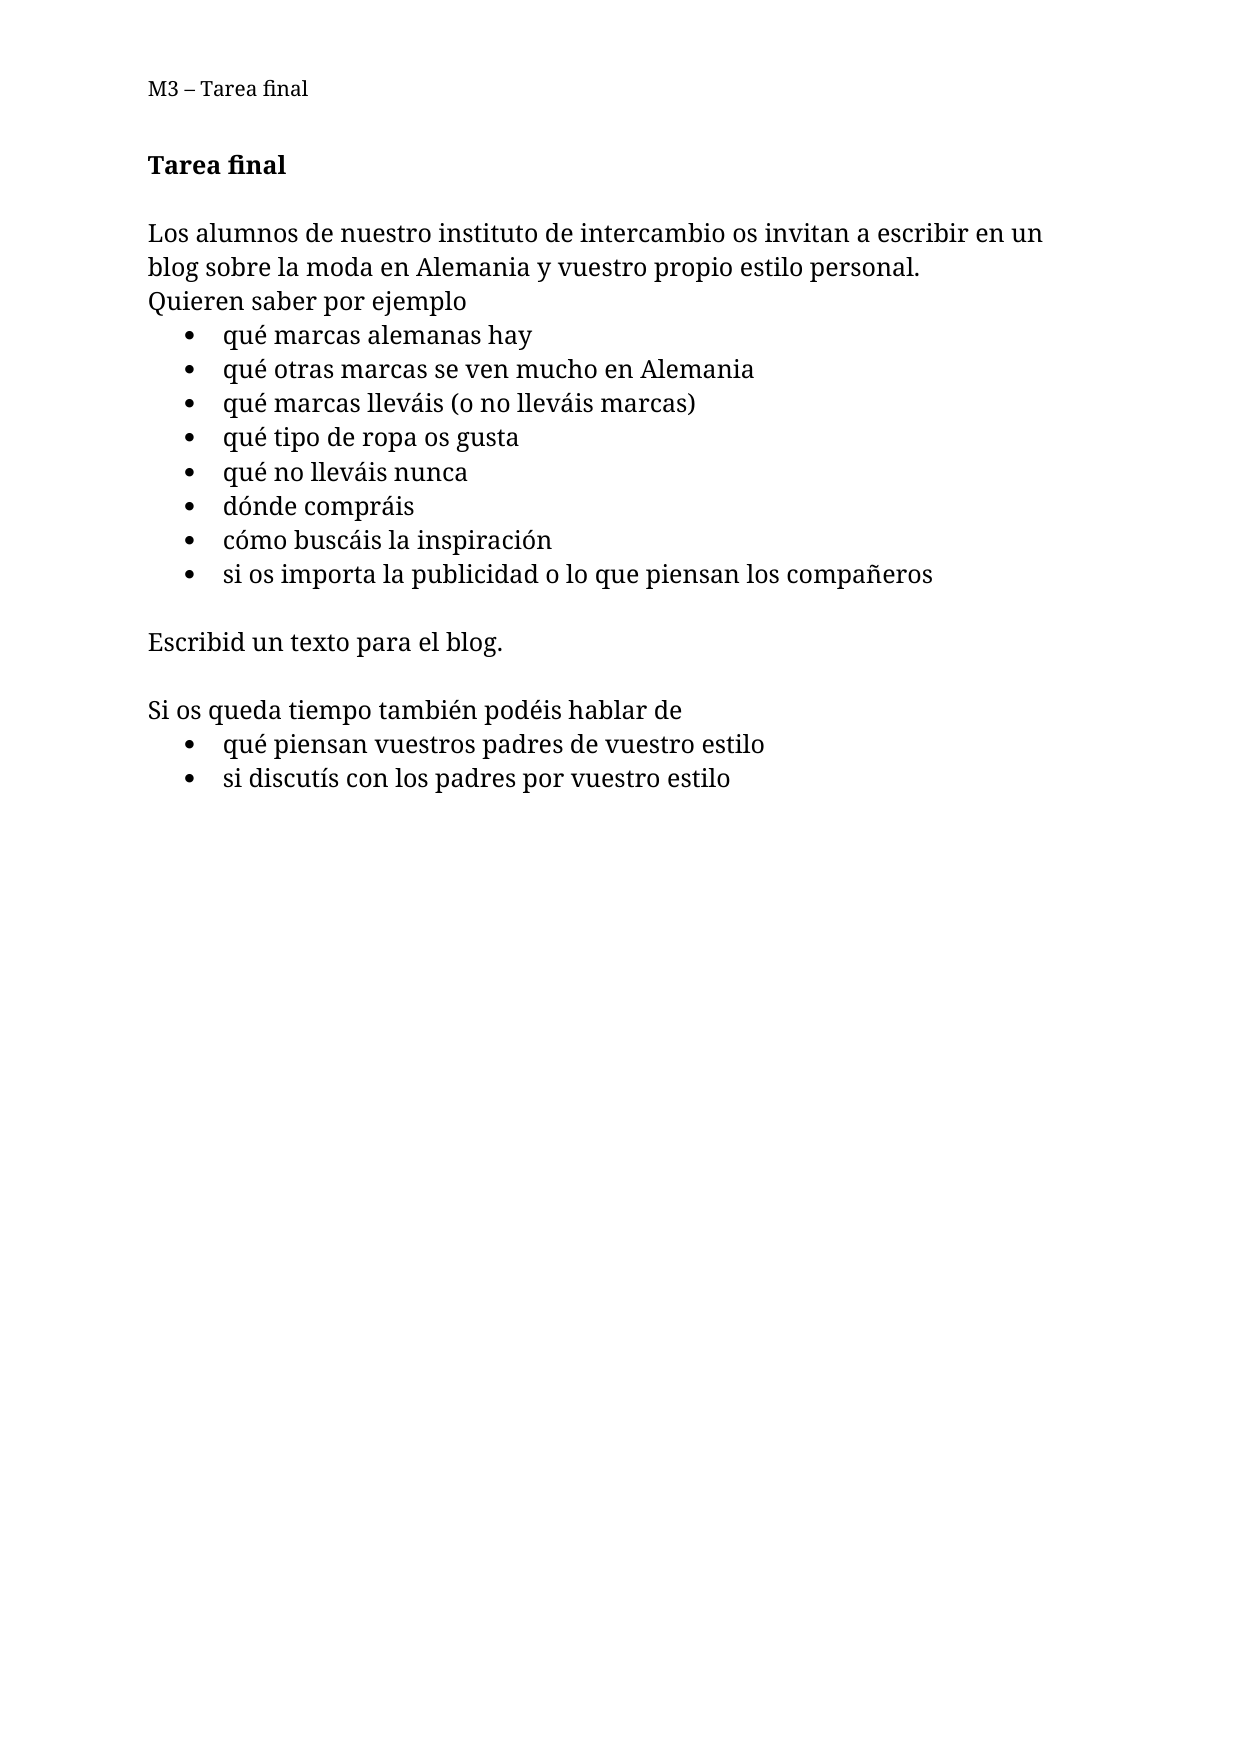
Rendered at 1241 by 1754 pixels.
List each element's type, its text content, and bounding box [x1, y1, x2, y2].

list si os importa la publicidad o lo que piensan los compañeros [185, 556, 1093, 590]
list qué tipo de ropa os gusta [185, 420, 1093, 454]
text Tarea final [148, 148, 1093, 182]
list qué marcas lleváis (o no lleváis marcas) [185, 386, 1093, 420]
list qué piensan vuestros padres de vuestro estilo [185, 727, 1093, 761]
list dónde compráis [185, 488, 1093, 522]
list si discutís con los padres por vuestro estilo [185, 761, 1093, 795]
list qué marcas alemanas hay [185, 318, 1093, 352]
text Quieren saber por ejemplo [148, 284, 1093, 318]
list qué otras marcas se ven mucho en Alemania [185, 352, 1093, 386]
list cómo buscáis la inspiración [185, 522, 1093, 556]
text Escribid un texto para el blog. [148, 624, 1093, 658]
list qué no lleváis nunca [185, 454, 1093, 488]
text Los alumnos de nuestro instituto de intercambio os invitan a escribir en un blog sobre la moda en Alemania y vuestro propio estilo personal. [148, 216, 1093, 284]
text Si os queda tiempo también podéis hablar de [148, 693, 1093, 727]
